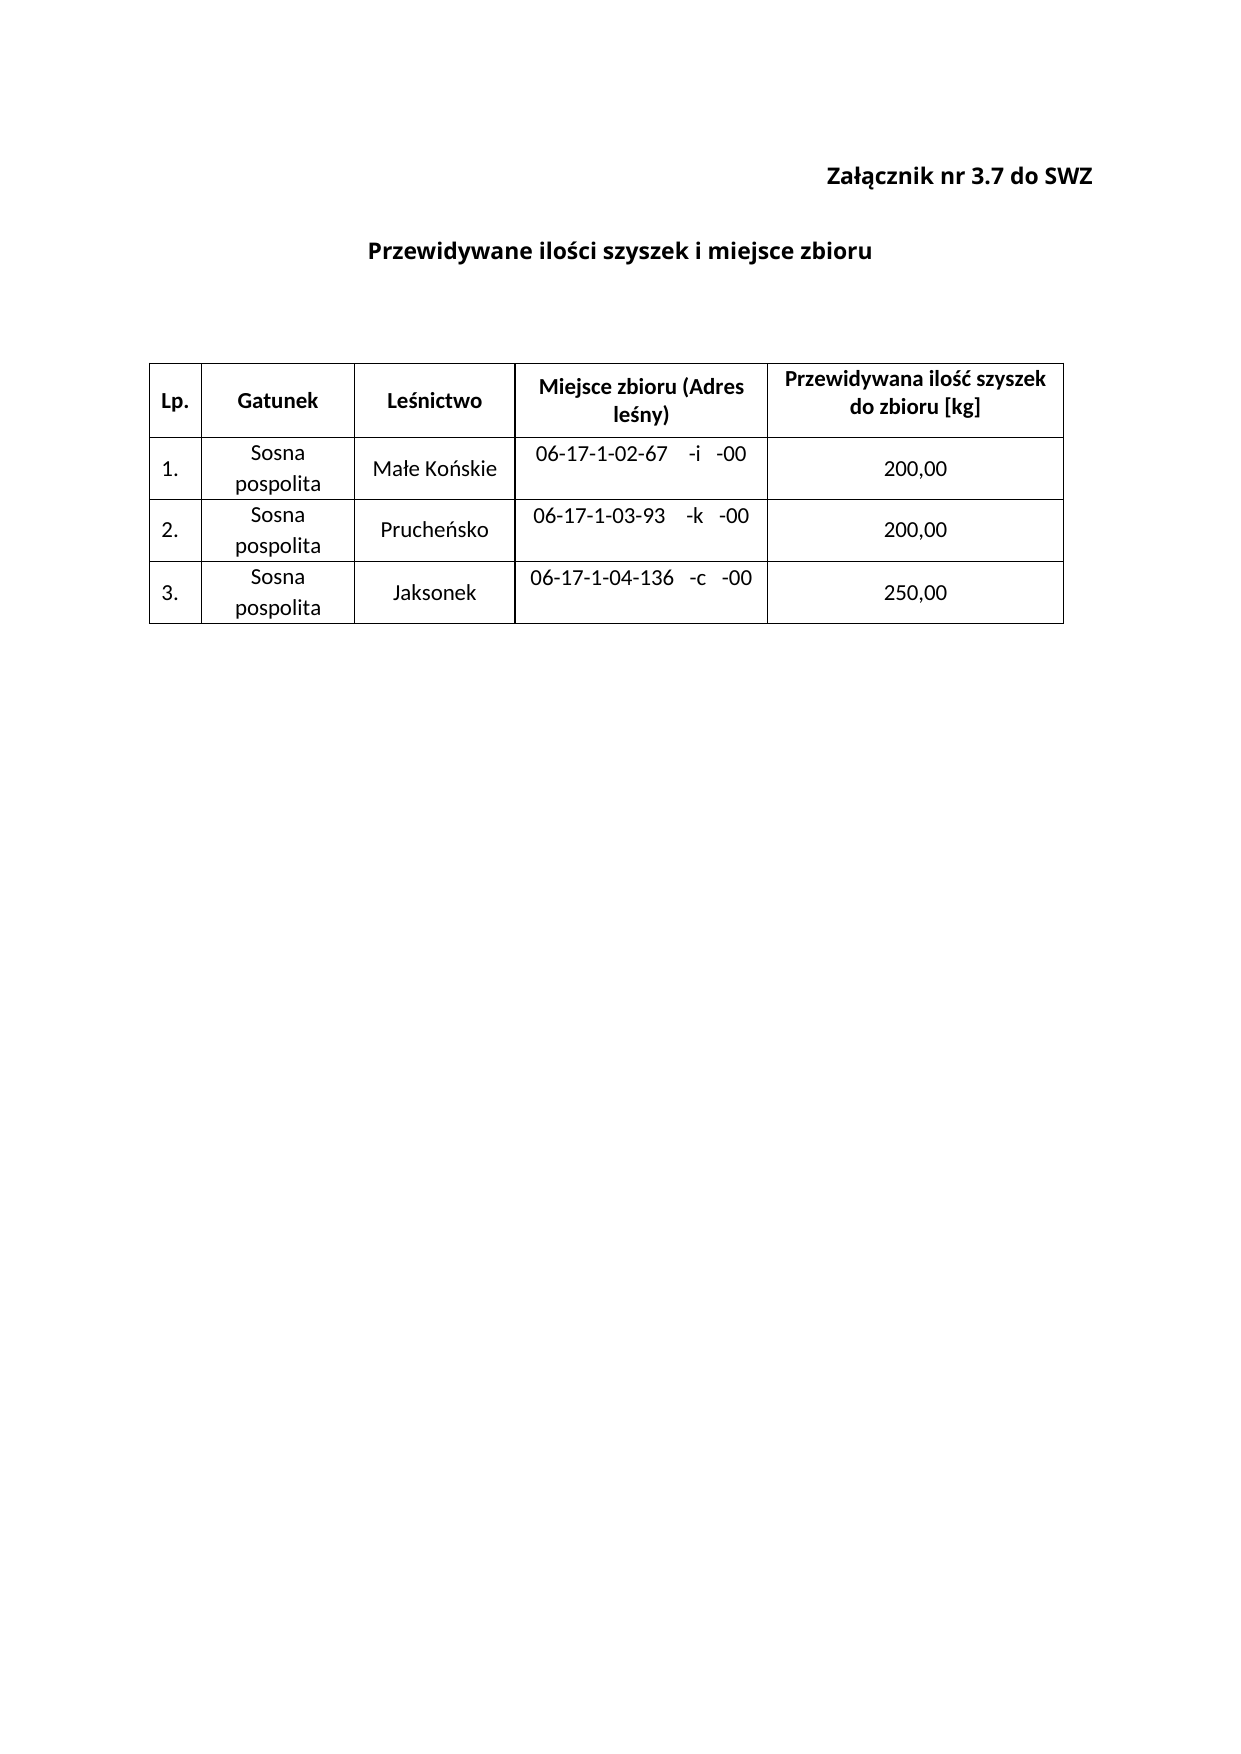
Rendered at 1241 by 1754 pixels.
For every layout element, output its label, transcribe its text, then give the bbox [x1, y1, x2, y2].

table_cell Jaksonek [355, 562, 514, 623]
table_header Gatunek [202, 364, 354, 437]
table_cell 250,00 [768, 562, 1063, 623]
table_header Przewidywana ilość szyszek do zbioru [kg] [768, 364, 1063, 437]
table_header Miejsce zbioru (Adres leśny) [516, 364, 767, 437]
table_cell Prucheńsko [355, 500, 514, 561]
table_cell 06-17-1-02-67 -i -00 [516, 438, 767, 499]
table_cell Sosna pospolita [202, 438, 354, 499]
table_cell Sosna pospolita [202, 562, 354, 623]
table_cell 2. [150, 500, 201, 561]
table_cell 06-17-1-04-136 -c -00 [516, 562, 767, 623]
table_cell 1. [150, 438, 201, 499]
text Załącznik nr 3.7 do SWZ [148, 160, 1093, 191]
table_header Leśnictwo [355, 364, 514, 437]
table_cell Sosna pospolita [202, 500, 354, 561]
table_header Lp. [150, 364, 201, 437]
text Przewidywane ilości szyszek i miejsce zbioru [148, 235, 1093, 266]
table_cell 200,00 [768, 438, 1063, 499]
table_cell 200,00 [768, 500, 1063, 561]
table_cell 3. [150, 562, 201, 623]
table_cell Małe Końskie [355, 438, 514, 499]
table_cell 06-17-1-03-93 -k -00 [516, 500, 767, 561]
